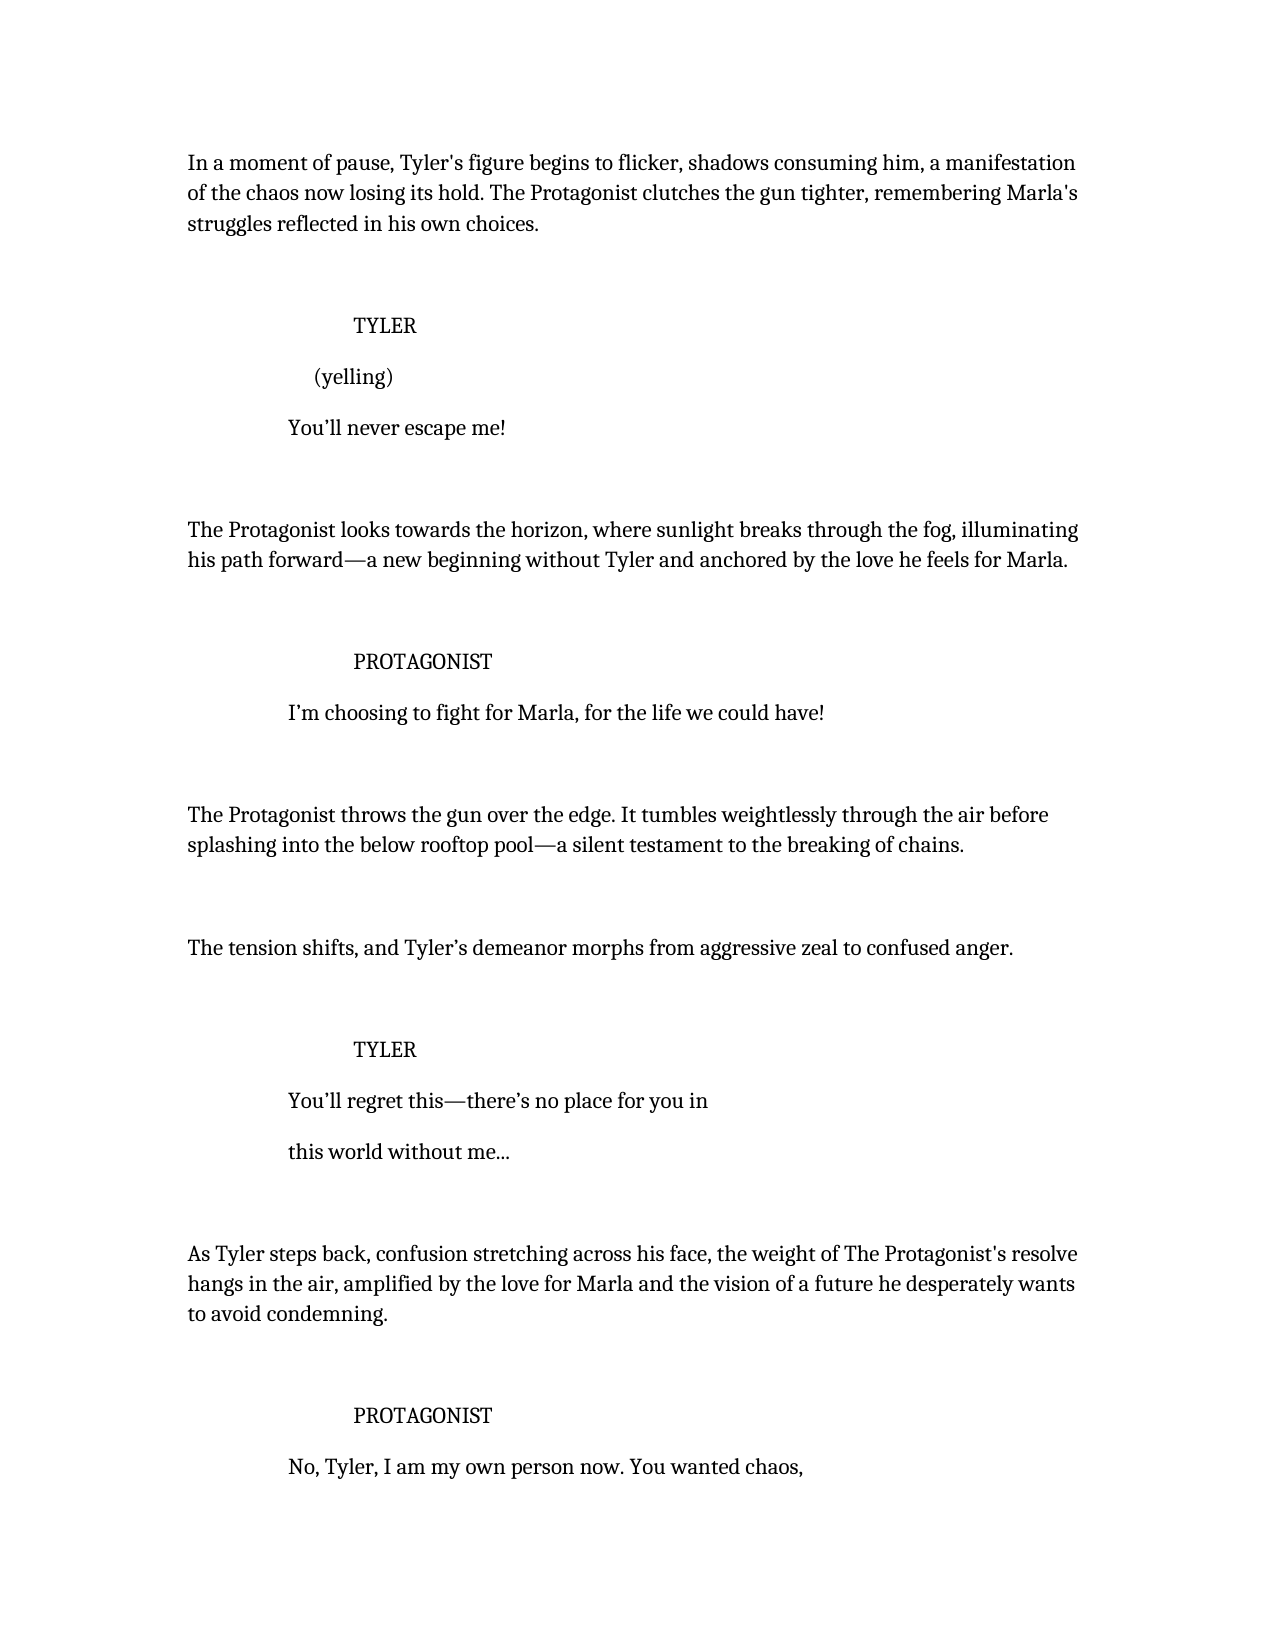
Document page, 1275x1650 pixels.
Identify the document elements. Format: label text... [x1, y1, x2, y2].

text (yelling) [187, 363, 1087, 390]
text In a moment of pause, Tyler's figure begins to flicker, shadows consuming him, a manifestation of the chaos now losing its hold. The Protagonist clutches the gun tighter, remembering Marla's struggles reflected in his own choices. [187, 150, 1087, 237]
text TYLER [187, 1036, 1087, 1063]
text this world without me... [187, 1138, 1087, 1165]
text PROTAGONIST [187, 649, 1087, 675]
text PROTAGONIST [187, 1403, 1087, 1429]
text TYLER [187, 312, 1087, 339]
text As Tyler steps back, confusion stretching across his face, the weight of The Protagonist's resolve hangs in the air, amplified by the love for Marla and the vision of a future he desperately wants to avoid condemning. [187, 1241, 1087, 1327]
text I’m choosing to fight for Marla, for the life we could have! [187, 700, 1087, 726]
text The Protagonist looks towards the horizon, where sunlight breaks through the fog, illuminating his path forward—a new beginning without Tyler and anchored by the love he feels for Marla. [187, 517, 1087, 573]
text The Protagonist throws the gun over the edge. It tumbles weightlessly through the air before splashing into the below rooftop pool—a silent testament to the breaking of chains. [187, 802, 1087, 859]
text No, Tyler, I am my own person now. You wanted chaos, [187, 1454, 1087, 1481]
text You’ll never escape me! [187, 414, 1087, 441]
text The tension shifts, and Tyler’s demeanor morphs from aggressive zeal to confused anger. [187, 934, 1087, 961]
text You’ll regret this—there’s no place for you in [187, 1087, 1087, 1114]
